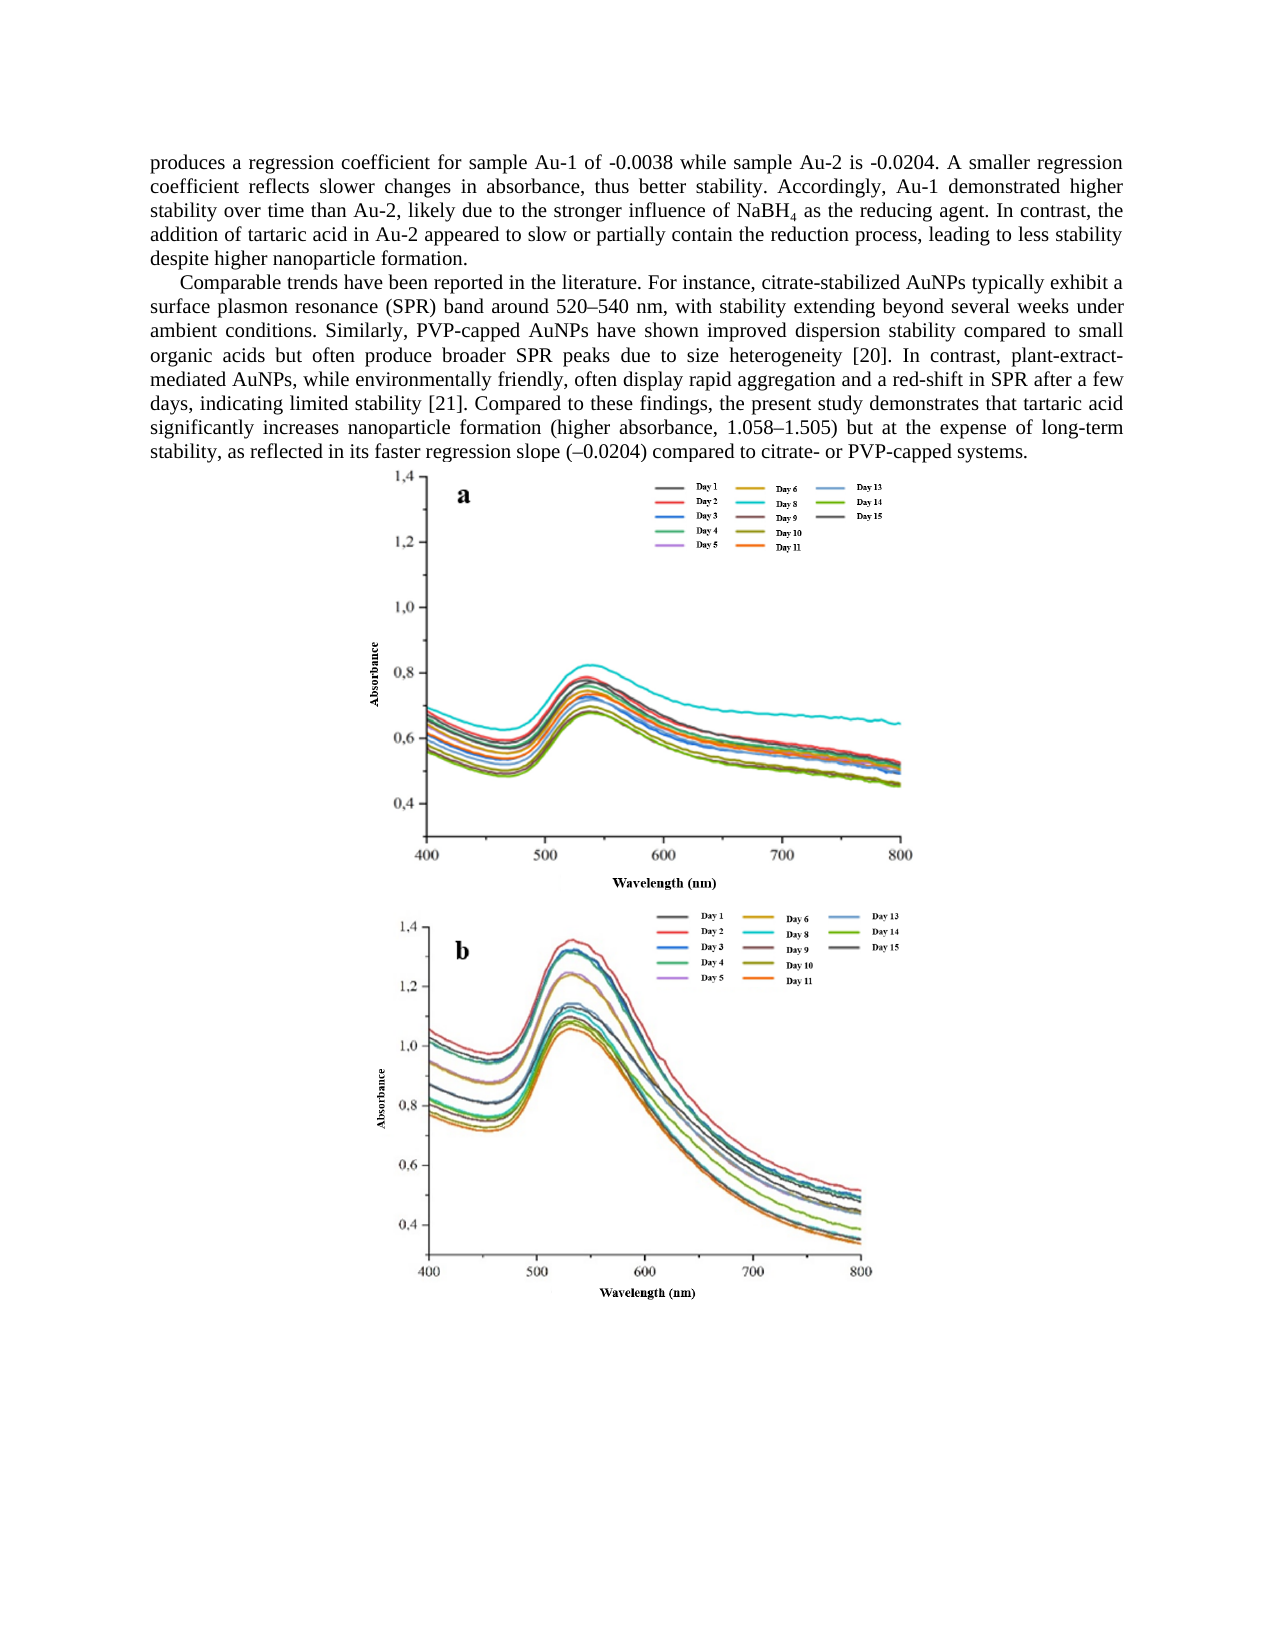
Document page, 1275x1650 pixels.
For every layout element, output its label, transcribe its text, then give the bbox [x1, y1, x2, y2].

picture [373, 904, 902, 1300]
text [150, 150, 1125, 270]
table_header [340, 463, 935, 905]
text Comparable trends have been reported in the literature. For instance, citrate-stabilized AuNPs typically exhibit a surface plasmon resonance (SPR) band around 520–540 nm, with stability extending beyond several weeks under ambient conditions. Similarly, PVP-capped AuNPs have shown improved dispersion stability compared to small organic acids but often produce broader SPR peaks due to size heterogeneity [20]. In contrast, plant-extract-mediated AuNPs, while environmentally friendly, often display rapid aggregation and a red-shift in SPR after a few days, indicating limited stability [21]. Compared to these findings, the present study demonstrates that tartaric acid significantly increases nanoparticle formation (higher absorbance, 1.058–1.505) but at the expense of long-term stability, as reflected in its faster regression slope (–0.0204) compared to citrate- or PVP-capped systems. [150, 270, 1125, 463]
picture [362, 462, 913, 892]
table_cell [340, 905, 935, 1313]
